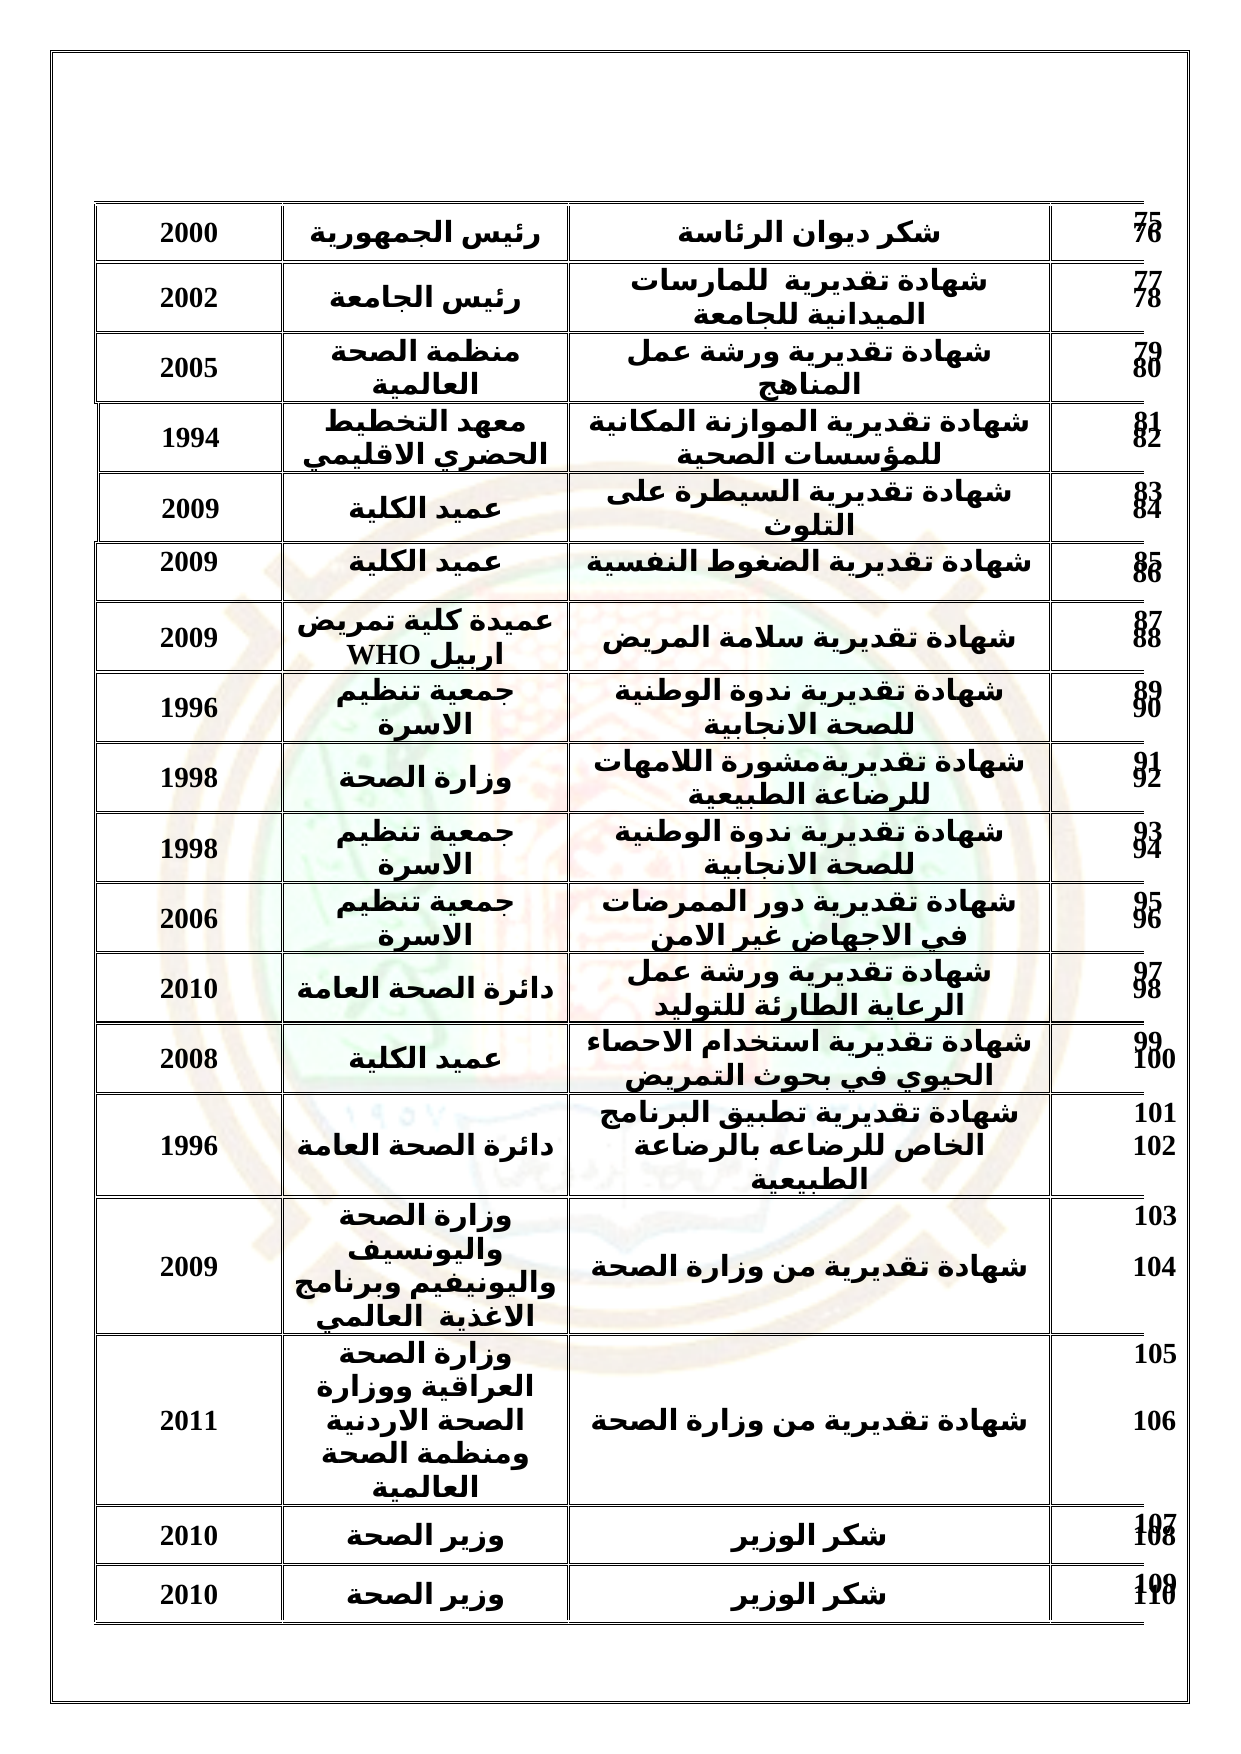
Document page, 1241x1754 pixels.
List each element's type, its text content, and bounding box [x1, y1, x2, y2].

table_cell شهادة تقديرية من وزارة الصحة [570, 1199, 1049, 1333]
table_cell 2010 [96, 1566, 282, 1622]
table_cell شكر ديوان الرئاسة [569, 204, 1050, 260]
table_cell [1052, 1336, 1144, 1503]
table_cell 2009 [97, 1199, 281, 1333]
table_cell [1052, 1025, 1144, 1092]
table_cell 2000 [96, 204, 282, 260]
table_cell [1052, 1095, 1144, 1195]
table_cell 2008 [97, 1025, 281, 1092]
table_cell [1052, 264, 1144, 331]
table_cell شهادة تقديريةمشورة اللامهات للرضاعة الطبيعية [570, 744, 1049, 811]
table_cell 1996 [97, 1095, 281, 1195]
table_cell 1994 [100, 404, 281, 471]
table_cell [1052, 603, 1144, 670]
table_cell [1052, 404, 1144, 471]
table_cell عميدة كلية تمريض اربيل WHO [284, 603, 567, 670]
table_cell شهادة تقديرية الموازنة المكانية للمؤسسات الصحية [570, 404, 1049, 471]
table_cell [1052, 1507, 1144, 1563]
table_cell عميد الكلية [284, 1025, 567, 1092]
table_cell 2002 [97, 264, 281, 331]
table_cell [1052, 674, 1144, 741]
table_cell شكر الوزير [569, 1566, 1050, 1622]
table_cell 1998 [97, 744, 281, 811]
table_cell شهادة تقديرية ورشة عمل المناهج [570, 334, 1049, 401]
table_cell جمعية تنظيم الاسرة [284, 814, 567, 881]
table_cell وزارة الصحة [284, 744, 567, 811]
table_cell شكر الوزير [570, 1507, 1049, 1563]
table_cell وزير الصحة [283, 1566, 568, 1622]
table_cell 2005 [97, 334, 281, 401]
table_cell 2006 [97, 884, 281, 951]
table_cell [1050, 1566, 1144, 1622]
table_cell [1052, 1199, 1144, 1333]
table_cell منظمة الصحة العالمية [284, 334, 567, 401]
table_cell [570, 264, 1049, 331]
table_cell 1998 [97, 814, 281, 881]
table_cell [1052, 334, 1144, 401]
table_cell [1052, 814, 1144, 881]
table_cell وزارة الصحة واليونسيف واليونيفيم وبرنامج الاغذية العالمي [284, 1199, 567, 1333]
table_cell 2009 [97, 603, 281, 670]
table_cell جمعية تنظيم الاسرة [284, 674, 567, 741]
table_cell عميد الكلية [284, 544, 567, 600]
table_cell شهادة تقديرية تطبيق البرنامج الخاص للرضاعه بالرضاعة الطبيعية [570, 1095, 1049, 1195]
table_cell [1052, 474, 1144, 541]
table_cell وزارة الصحة العراقية ووزارة الصحة الاردنية ومنظمة الصحة العالمية [284, 1336, 567, 1503]
table_cell معهد التخطيط الحضري الاقليمي [284, 404, 567, 471]
table_cell رئيس الجامعة [284, 264, 567, 331]
table_cell شهادة تقديرية ندوة الوطنية للصحة الانجابية [570, 814, 1049, 881]
table_cell [1052, 884, 1144, 951]
table_cell شهادة تقديرية الضغوط النفسية [570, 544, 1049, 600]
table_cell شهادة تقديرية ندوة الوطنية للصحة الانجابية [570, 674, 1049, 741]
table_cell 2010 [97, 1507, 281, 1563]
table_cell [1052, 744, 1144, 811]
table_cell 1996 [97, 674, 281, 741]
table_cell جمعية تنظيم الاسرة [284, 884, 567, 951]
table_cell شهادة تقديرية السيطرة على التلوث [570, 474, 1049, 541]
table_cell رئيس الجمهورية [283, 204, 568, 260]
table_cell شهادة تقديرية سلامة المريض [570, 603, 1049, 670]
table_cell شهادة تقديرية ورشة عمل الرعاية الطارئة للتوليد [570, 954, 1049, 1021]
table_cell شهادة تقديرية من وزارة الصحة [570, 1336, 1049, 1503]
table_cell [1052, 954, 1144, 1021]
table_cell دائرة الصحة العامة [284, 1095, 567, 1195]
table_cell [1052, 544, 1144, 600]
table_cell شهادة تقديرية استخدام الاحصاء الحيوي في بحوث التمريض [570, 1025, 1049, 1092]
table_cell 2011 [97, 1336, 281, 1503]
table_cell دائرة الصحة العامة [284, 954, 567, 1021]
table_cell 2009 [97, 544, 281, 600]
table_cell عميد الكلية [284, 474, 567, 541]
table_cell [1050, 204, 1144, 260]
table_cell 2010 [97, 954, 281, 1021]
table_cell شهادة تقديرية دور الممرضات في الاجهاض غير الامن [570, 884, 1049, 951]
table_cell 2009 [100, 474, 281, 541]
table_cell وزير الصحة [284, 1507, 567, 1563]
